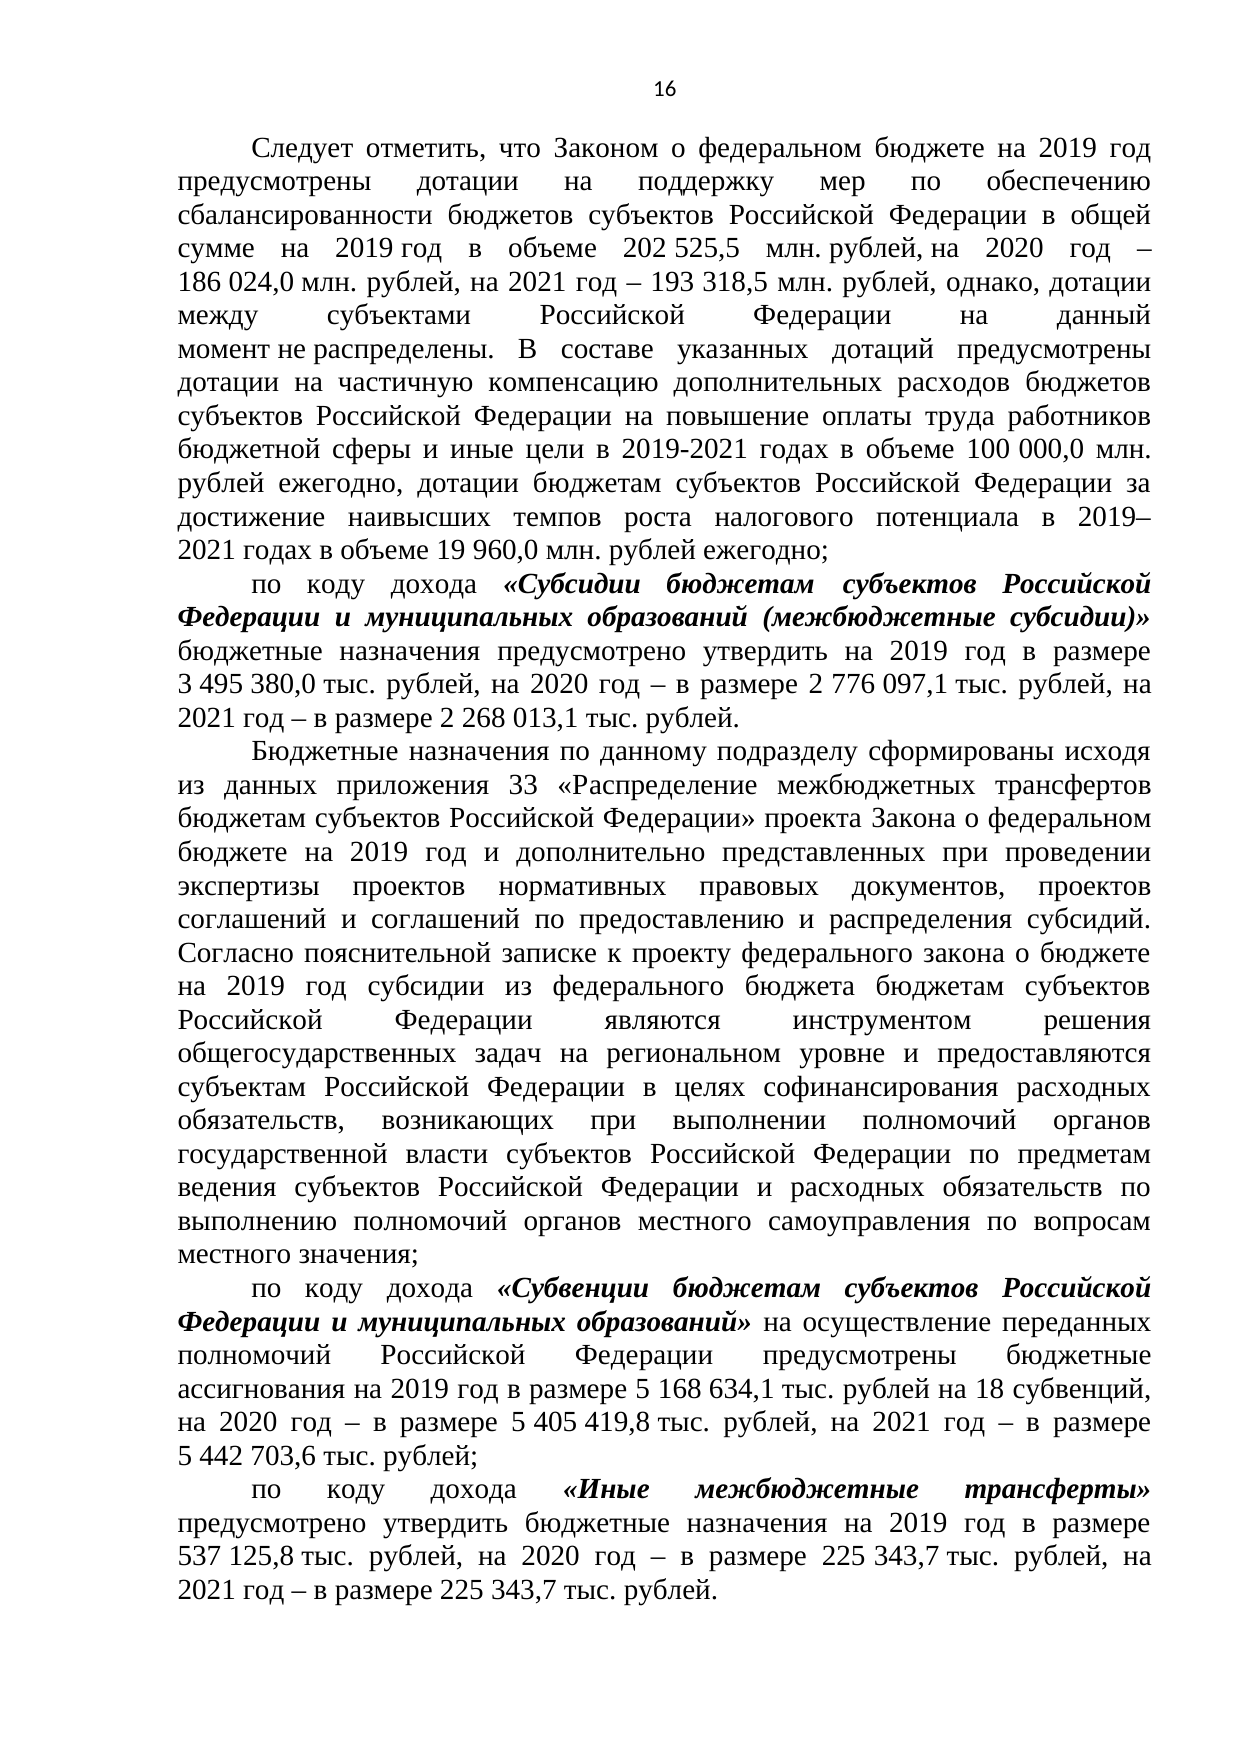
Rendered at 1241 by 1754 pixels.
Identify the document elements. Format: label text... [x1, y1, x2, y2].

text Следует отметить, что Законом о федеральном бюджете на 2019 год предусмотрены дотации на поддержку мер по обеспечению сбалансированности бюджетов субъектов Российской Федерации в общей сумме на 2019 год в объеме 202 525,5 млн. рублей, на 2020 год – 186 024,0 млн. рублей, на 2021 год – 193 318,5 млн. рублей, однако, дотации между субъектами Российской Федерации на данный момент не распределены. В составе указанных дотаций предусмотрены дотации на частичную компенсацию дополнительных расходов бюджетов субъектов Российской Федерации на повышение оплаты труда работников бюджетной сферы и иные цели в 2019-2021 годах в объеме 100 000,0 млн. рублей ежегодно, дотации бюджетам субъектов Российской Федерации за достижение наивысших темпов роста налогового потенциала в 2019–2021 годах в объеме 19 960,0 млн. рублей ежегодно; [177, 130, 1152, 566]
text по коду дохода «Иные межбюджетные трансферты» предусмотрено утвердить бюджетные назначения на 2019 год в размере 537 125,8 тыс. рублей, на 2020 год – в размере 225 343,7 тыс. рублей, на 2021 год – в размере 225 343,7 тыс. рублей. [177, 1471, 1152, 1606]
text по коду дохода «Субвенции бюджетам субъектов Российской Федерации и муниципальных образований» на осуществление переданных полномочий Российской Федерации предусмотрены бюджетные ассигнования на 2019 год в размере 5 168 634,1 тыс. рублей на 18 субвенций, на 2020 год – в размере 5 405 419,8 тыс. рублей, на 2021 год – в размере 5 442 703,6 тыс. рублей; [177, 1270, 1152, 1471]
text по коду дохода «Субсидии бюджетам субъектов Российской Федерации и муниципальных образований (межбюджетные субсидии)» бюджетные назначения предусмотрено утвердить на 2019 год в размере 3 495 380,0 тыс. рублей, на 2020 год – в размере 2 776 097,1 тыс. рублей, на 2021 год – в размере 2 268 013,1 тыс. рублей. [177, 566, 1152, 733]
text Бюджетные назначения по данному подразделу сформированы исходя из данных приложения 33 «Распределение межбюджетных трансфертов бюджетам субъектов Российской Федерации» проекта Закона о федеральном бюджете на 2019 год и дополнительно представленных при проведении экспертизы проектов нормативных правовых документов, проектов соглашений и соглашений по предоставлению и распределения субсидий. Согласно пояснительной записке к проекту федерального закона о бюджете на 2019 год субсидии из федерального бюджета бюджетам субъектов Российской Федерации являются инструментом решения общегосударственных задач на региональном уровне и предоставляются субъектам Российской Федерации в целях софинансирования расходных обязательств, возникающих при выполнении полномочий органов государственной власти субъектов Российской Федерации по предметам ведения субъектов Российской Федерации и расходных обязательств по выполнению полномочий органов местного самоуправления по вопросам местного значения; [177, 733, 1152, 1270]
